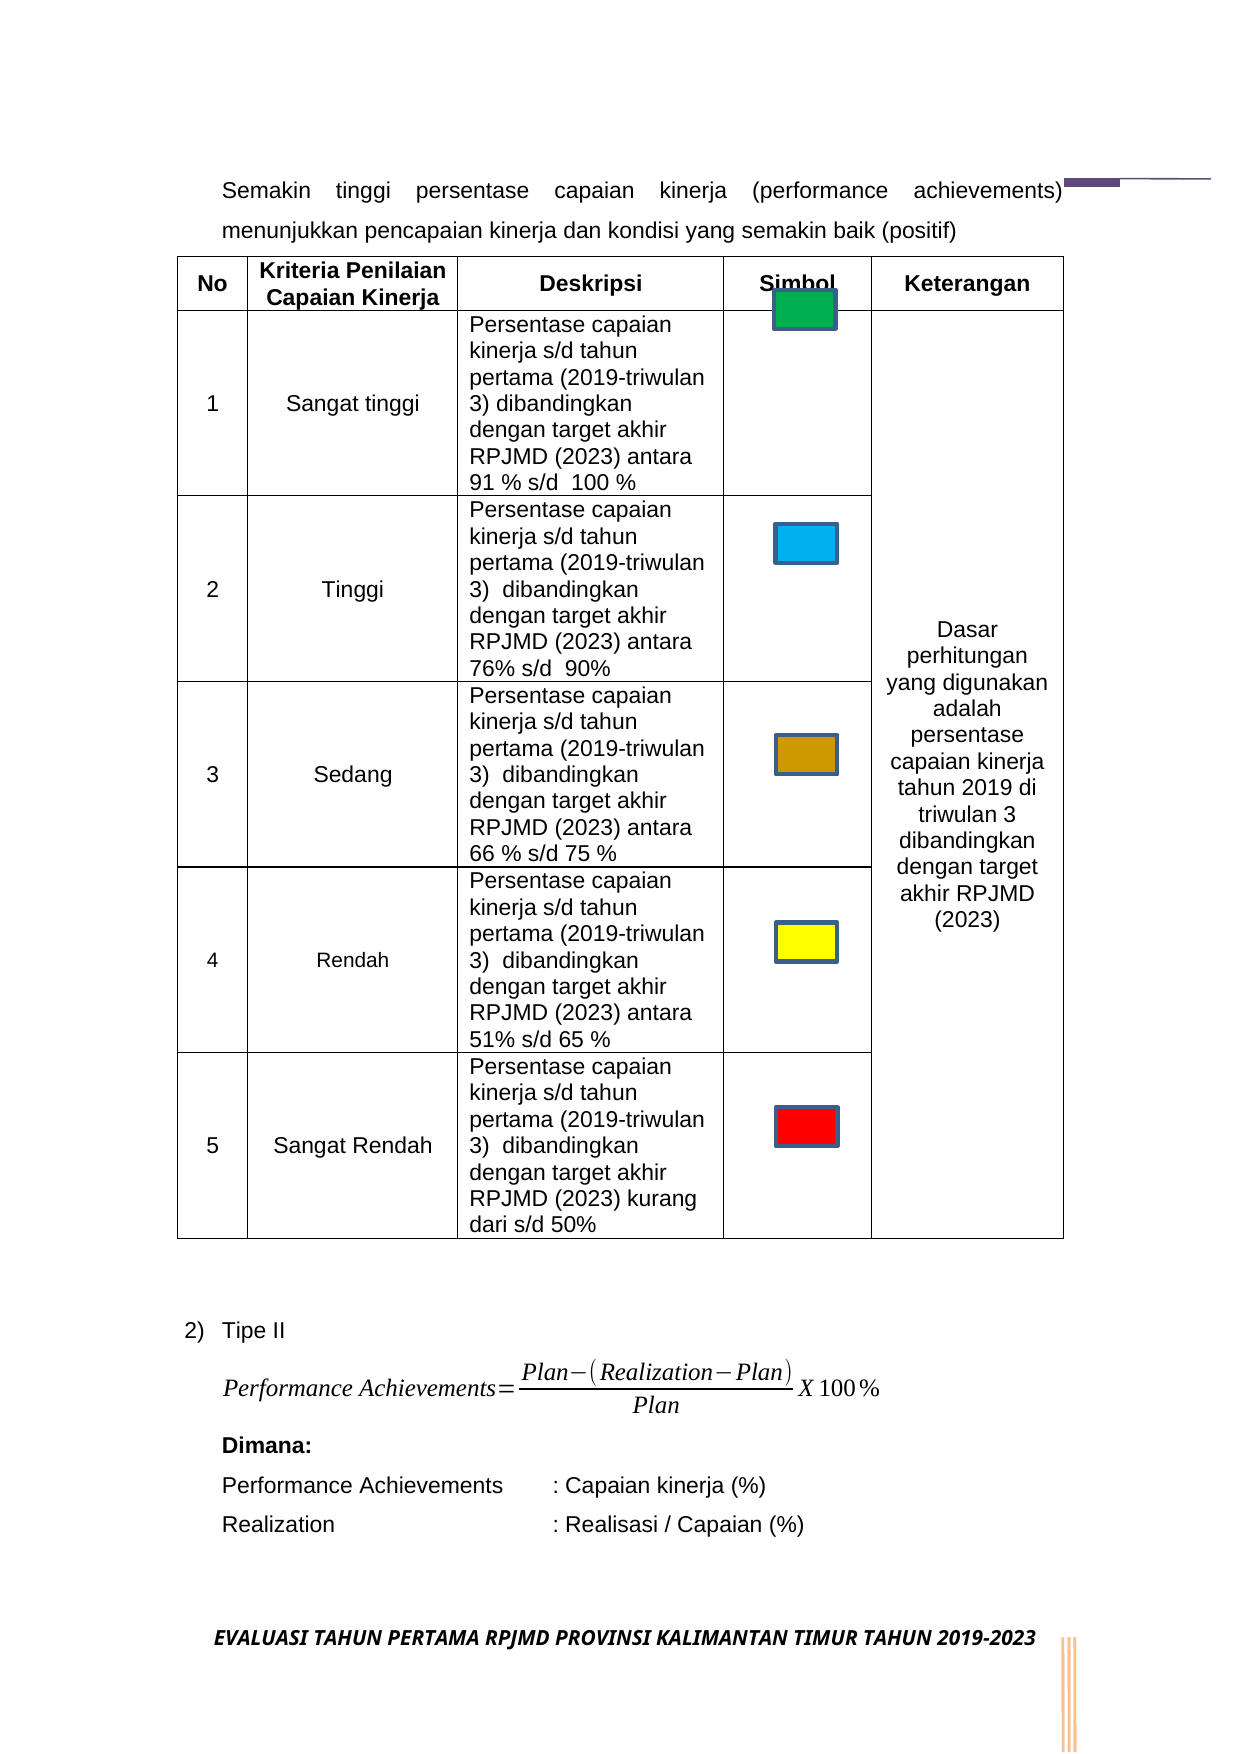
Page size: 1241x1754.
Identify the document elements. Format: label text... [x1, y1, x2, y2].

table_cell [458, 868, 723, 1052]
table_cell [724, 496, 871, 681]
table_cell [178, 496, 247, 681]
list Tipe II [184, 1317, 1063, 1344]
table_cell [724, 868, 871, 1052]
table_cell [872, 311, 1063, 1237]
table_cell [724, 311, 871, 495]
text Performance Achievements : Capaian kinerja (%) [222, 1472, 1063, 1498]
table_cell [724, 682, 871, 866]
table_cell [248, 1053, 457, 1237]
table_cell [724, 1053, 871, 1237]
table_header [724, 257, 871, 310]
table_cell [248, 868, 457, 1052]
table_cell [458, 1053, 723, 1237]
text Realization : Realisasi / Capaian (%) [222, 1511, 1063, 1537]
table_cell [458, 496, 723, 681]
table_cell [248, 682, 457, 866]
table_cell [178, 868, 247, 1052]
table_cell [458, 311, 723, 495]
text Dimana: [222, 1432, 1063, 1458]
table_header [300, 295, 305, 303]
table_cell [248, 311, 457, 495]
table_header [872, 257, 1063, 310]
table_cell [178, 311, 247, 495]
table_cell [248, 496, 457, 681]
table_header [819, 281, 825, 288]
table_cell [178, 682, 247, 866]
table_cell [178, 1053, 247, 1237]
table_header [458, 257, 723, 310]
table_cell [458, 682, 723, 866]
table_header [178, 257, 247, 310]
text Semakin tinggi persentase capaian kinerja (performance achievements) menunjukkan pencapaian kinerja dan kondisi yang semakin baik (positif) [222, 177, 1063, 243]
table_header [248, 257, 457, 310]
